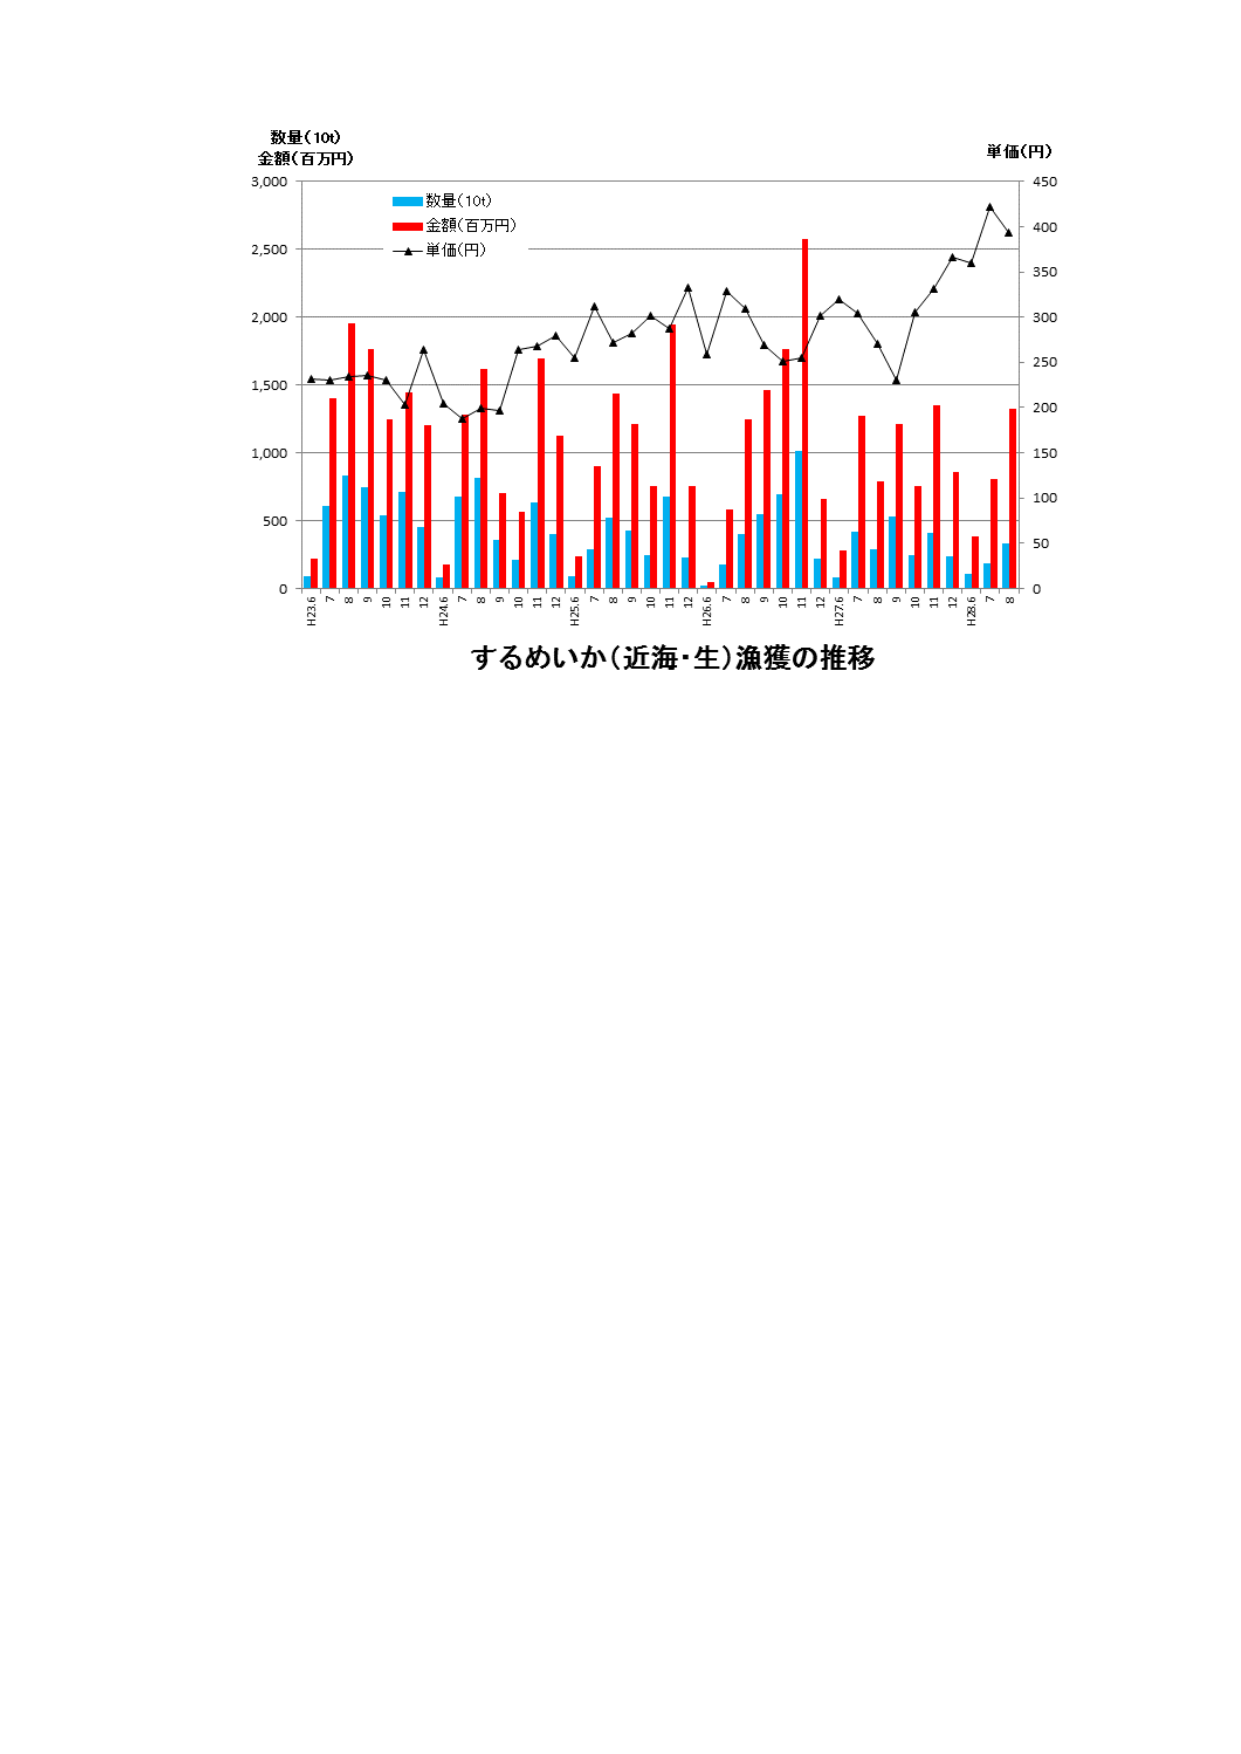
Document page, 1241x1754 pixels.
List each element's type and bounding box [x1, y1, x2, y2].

picture [223, 122, 1076, 684]
